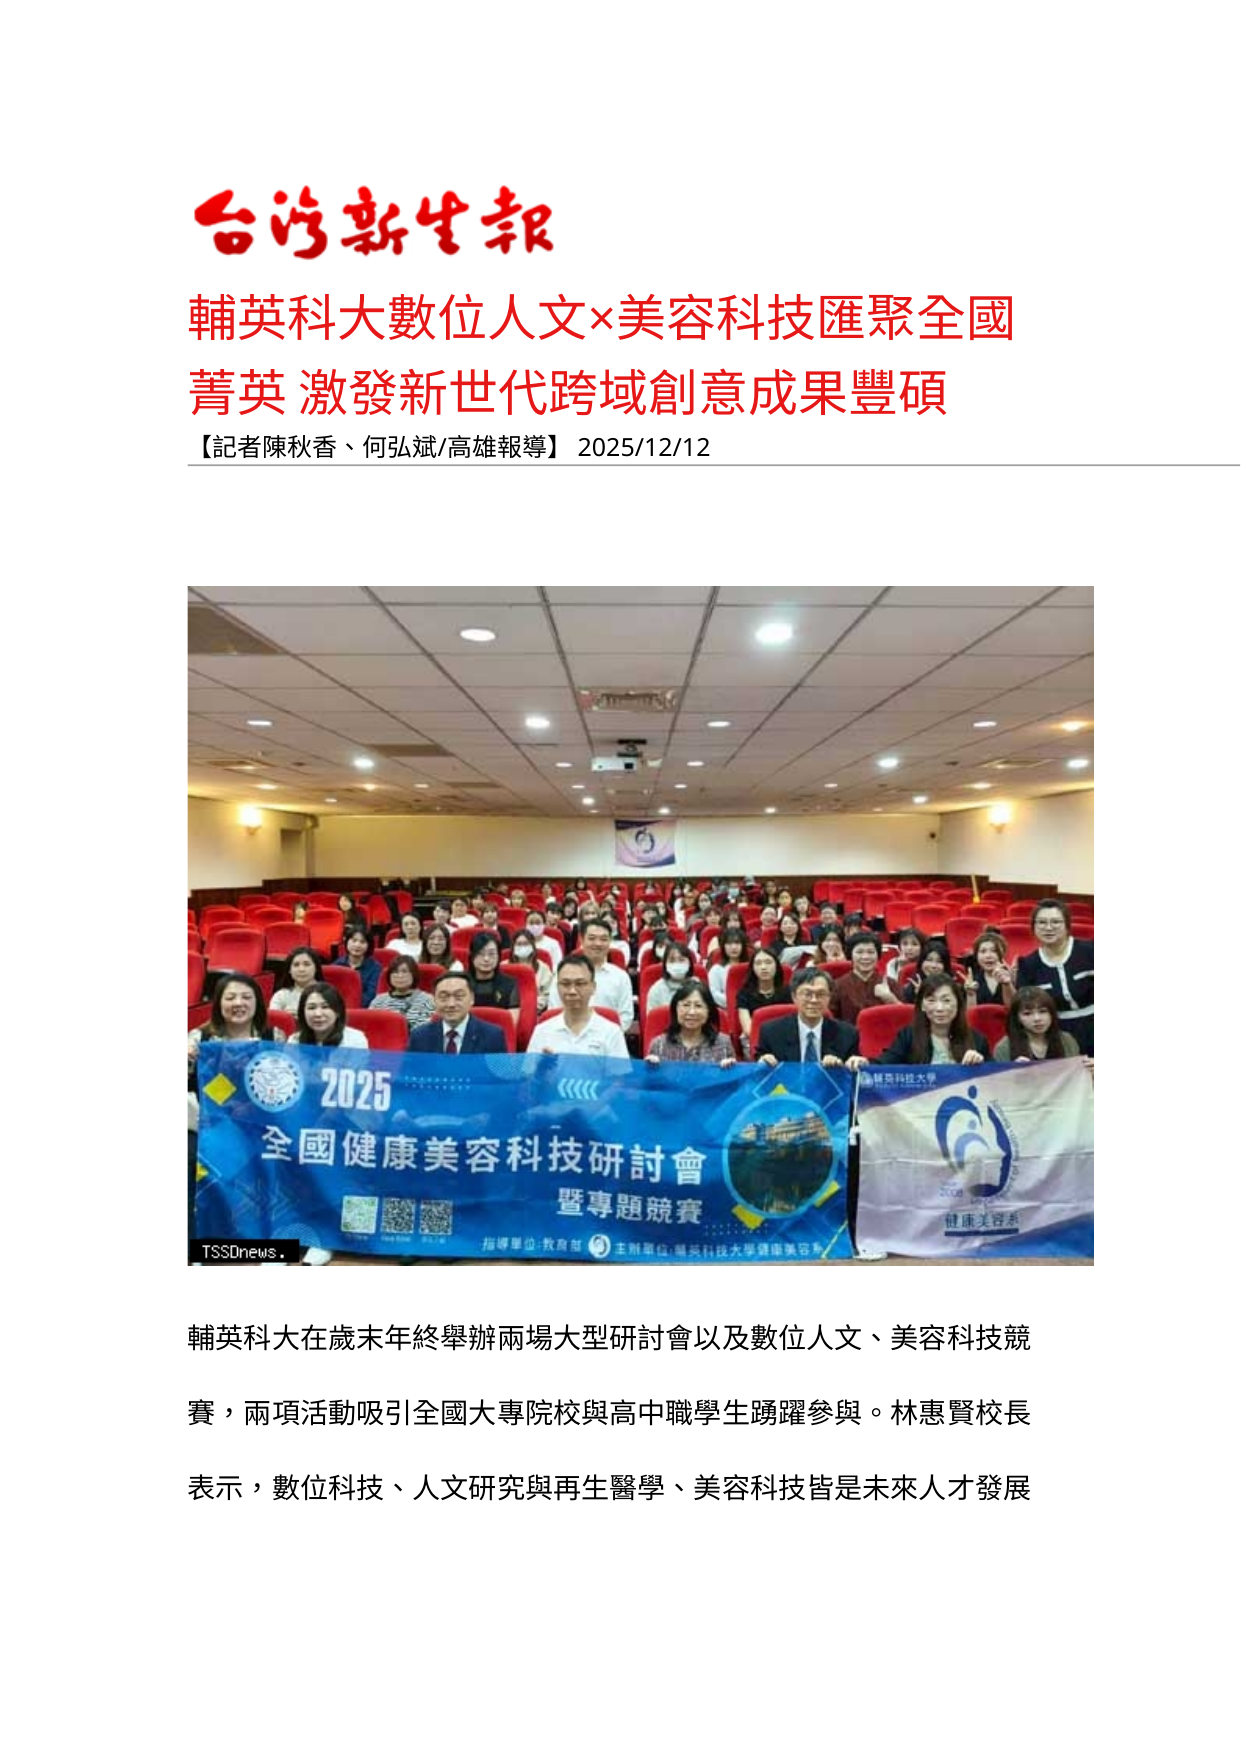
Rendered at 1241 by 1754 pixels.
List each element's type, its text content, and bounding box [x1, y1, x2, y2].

text 【記者陳秋香、何弘斌/高雄報導】 2025/12/12 [187, 427, 1053, 464]
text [187, 1299, 1053, 1524]
picture [187, 586, 1094, 1266]
text 輔英科大數位人文×美容科技匯聚全國菁英 激發新世代跨域創意成果豐碩 [187, 277, 1053, 427]
